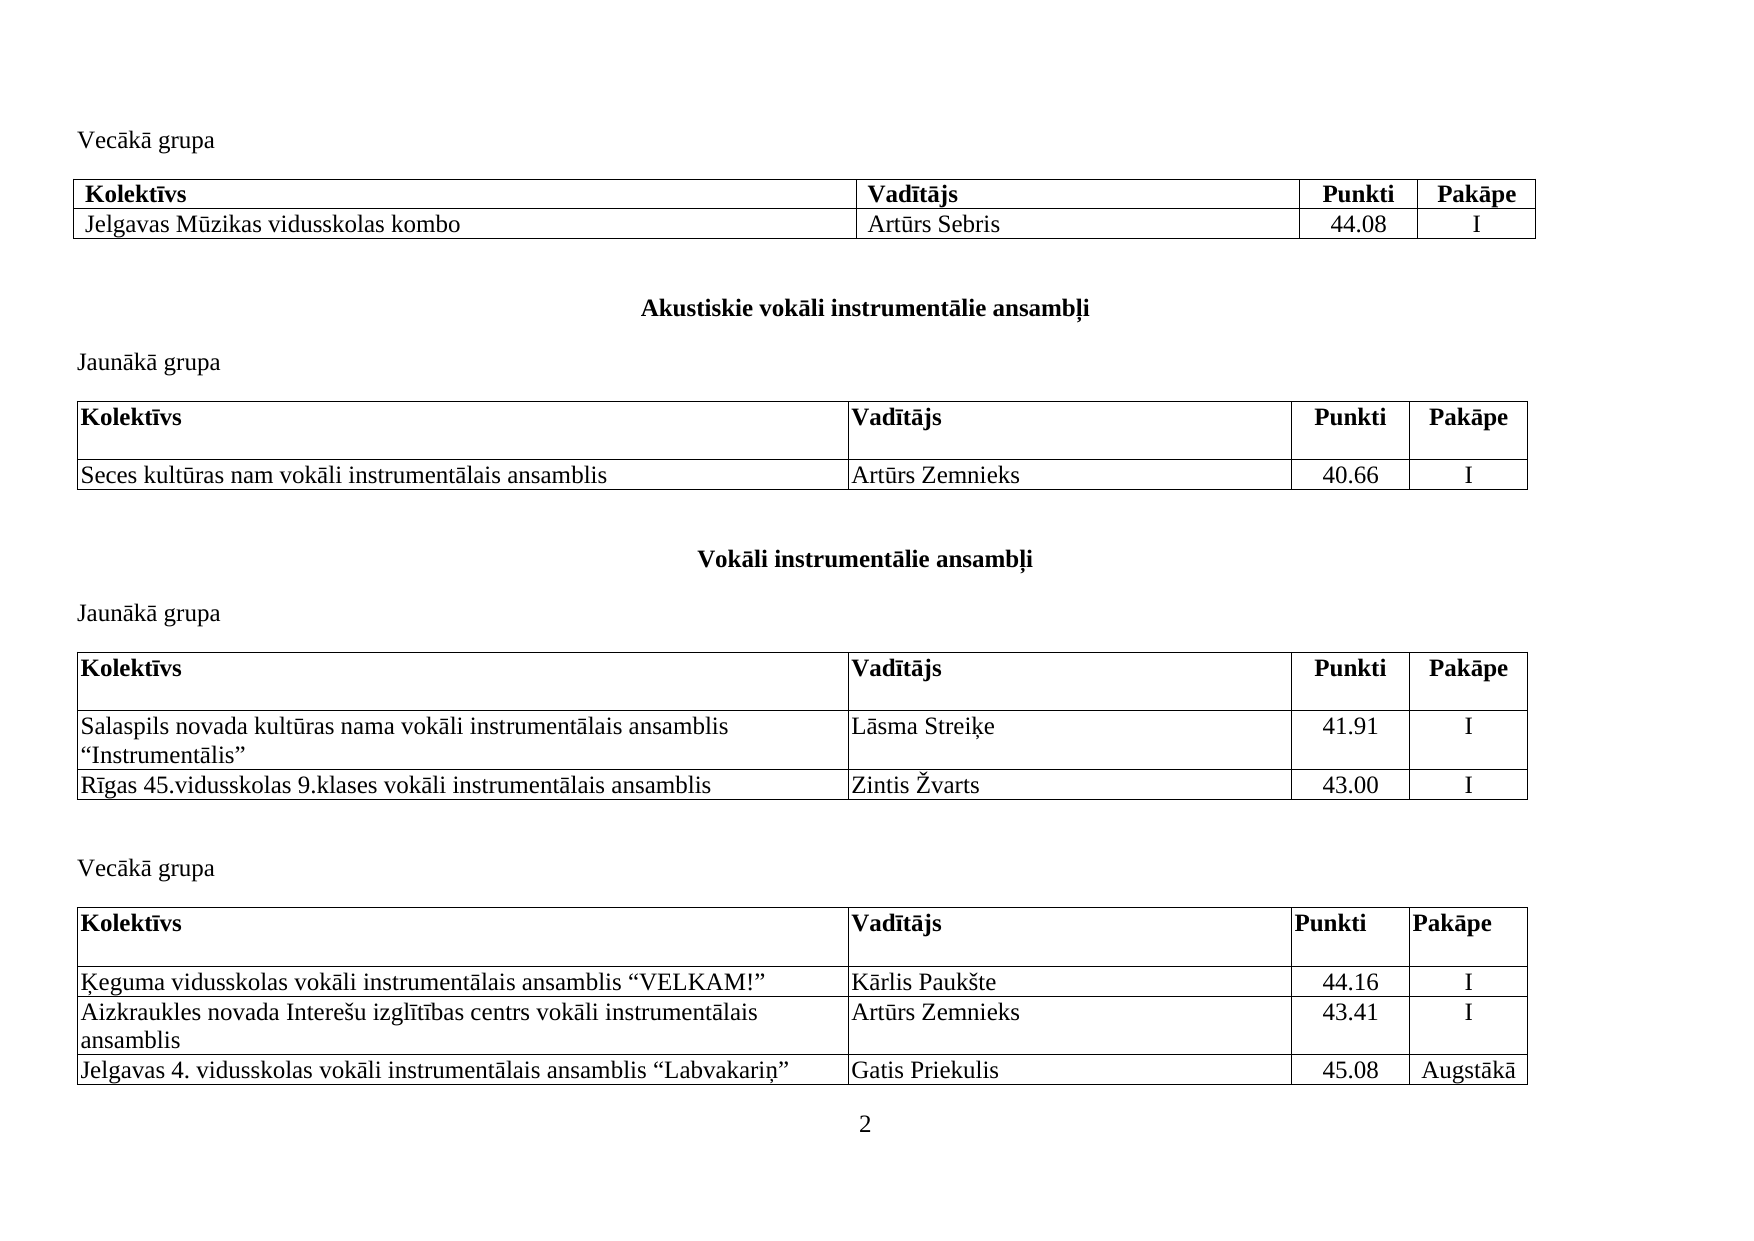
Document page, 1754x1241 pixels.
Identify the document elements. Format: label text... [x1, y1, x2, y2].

table_cell Zintis Žvarts [849, 770, 1291, 798]
table_header Vadītājs [849, 653, 1291, 710]
table_header Pakāpe [1410, 402, 1527, 459]
table_cell I [1410, 967, 1527, 996]
table_cell Jelgavas 4. vidusskolas vokāli instrumentālais ansamblis “Labvakariņ” [78, 1055, 848, 1084]
table_cell Kārlis Paukšte [849, 967, 1291, 996]
table_header Vadītājs [849, 402, 1291, 459]
table_cell I [1410, 770, 1527, 798]
table_cell I [1410, 997, 1527, 1054]
text Vecākā grupa [77, 853, 1653, 882]
table_cell Lāsma Streiķe [849, 711, 1291, 769]
table_cell 41.91 [1292, 711, 1409, 769]
table_header Pakāpe [1418, 180, 1535, 208]
text Jaunākā grupa [77, 347, 1653, 376]
table_cell Artūrs Zemnieks [849, 997, 1291, 1054]
table_cell Artūrs Zemnieks [849, 460, 1291, 489]
table_cell I [1410, 711, 1527, 769]
table_cell Augstākā [1410, 1055, 1527, 1084]
table_header Kolektīvs [78, 402, 848, 459]
table_cell I [1410, 460, 1527, 489]
table_header Kolektīvs [78, 653, 848, 710]
table_cell Aizkraukles novada Interešu izglītības centrs vokāli instrumentālais ansamblis [78, 997, 848, 1054]
table_cell 44.16 [1292, 967, 1409, 996]
table_cell Jelgavas Mūzikas vidusskolas kombo [74, 209, 856, 238]
table_cell Gatis Priekulis [849, 1055, 1291, 1084]
table_cell 40.66 [1292, 460, 1409, 489]
table_cell Salaspils novada kultūras nama vokāli instrumentālais ansamblis “Instrumentālis” [78, 711, 848, 769]
table_header Kolektīvs [78, 908, 848, 966]
table_cell 43.00 [1292, 770, 1409, 798]
table_header Pakāpe [1410, 653, 1527, 710]
text Jaunākā grupa [77, 598, 1653, 627]
table_header Punkti [1292, 653, 1409, 710]
table_header Vadītājs [857, 180, 1299, 208]
table_cell Seces kultūras nam vokāli instrumentālais ansamblis [78, 460, 848, 489]
table_cell Ķeguma vidusskolas vokāli instrumentālais ansamblis “VELKAM!” [78, 967, 848, 996]
text Vokāli instrumentālie ansambļi [77, 544, 1653, 573]
table_cell Artūrs Sebris [857, 209, 1299, 238]
text Vecākā grupa [77, 125, 1653, 153]
table_header Pakāpe [1410, 908, 1527, 966]
table_header Punkti [1292, 402, 1409, 459]
table_cell 44.08 [1300, 209, 1417, 238]
table_header Kolektīvs [74, 180, 856, 208]
table_header Punkti [1292, 908, 1409, 966]
text Akustiskie vokāli instrumentālie ansambļi [77, 293, 1653, 322]
table_header Vadītājs [849, 908, 1291, 966]
table_header Punkti [1300, 180, 1417, 208]
table_cell I [1418, 209, 1535, 238]
table_cell Rīgas 45.vidusskolas 9.klases vokāli instrumentālais ansamblis [78, 770, 848, 798]
table_cell 45.08 [1292, 1055, 1409, 1084]
table_cell 43.41 [1292, 997, 1409, 1054]
